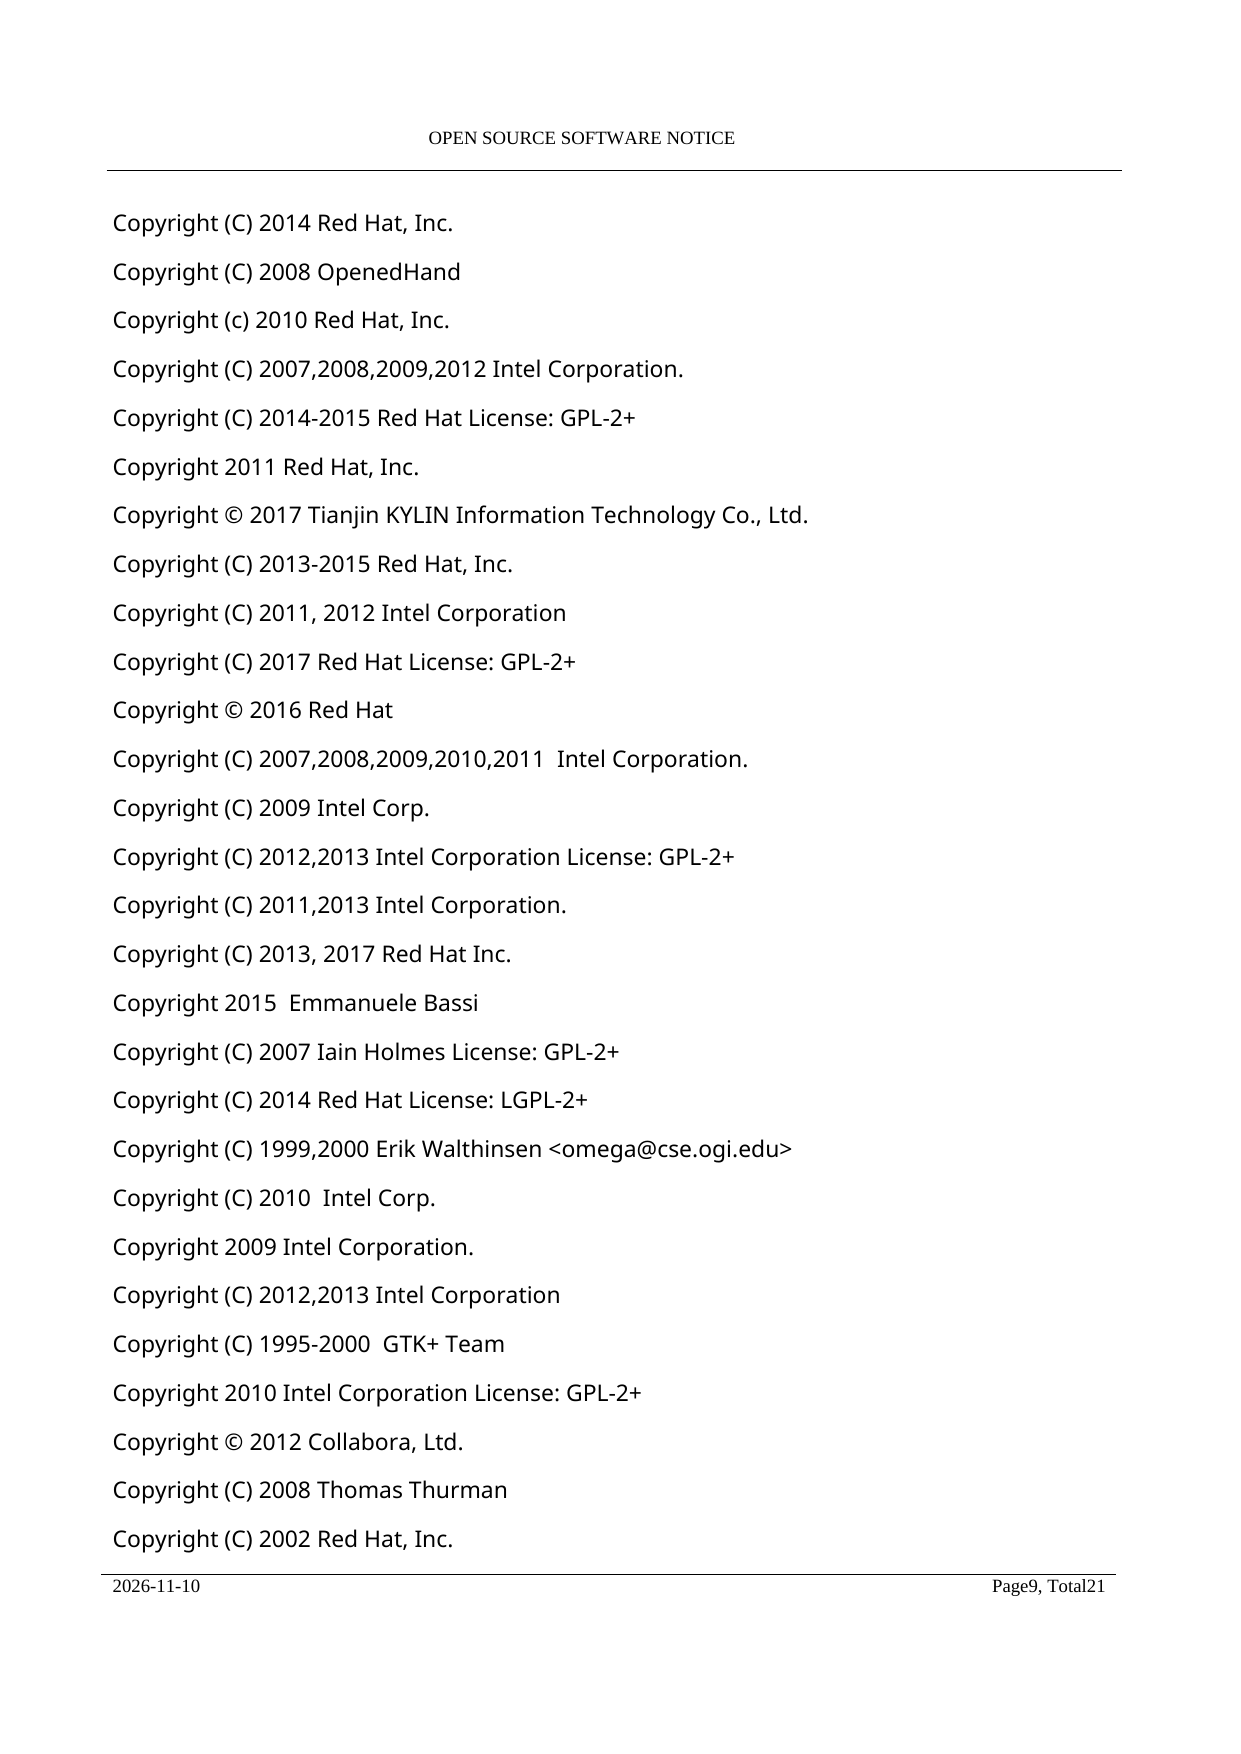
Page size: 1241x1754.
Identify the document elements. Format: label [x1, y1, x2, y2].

text [112, 206, 1128, 1555]
